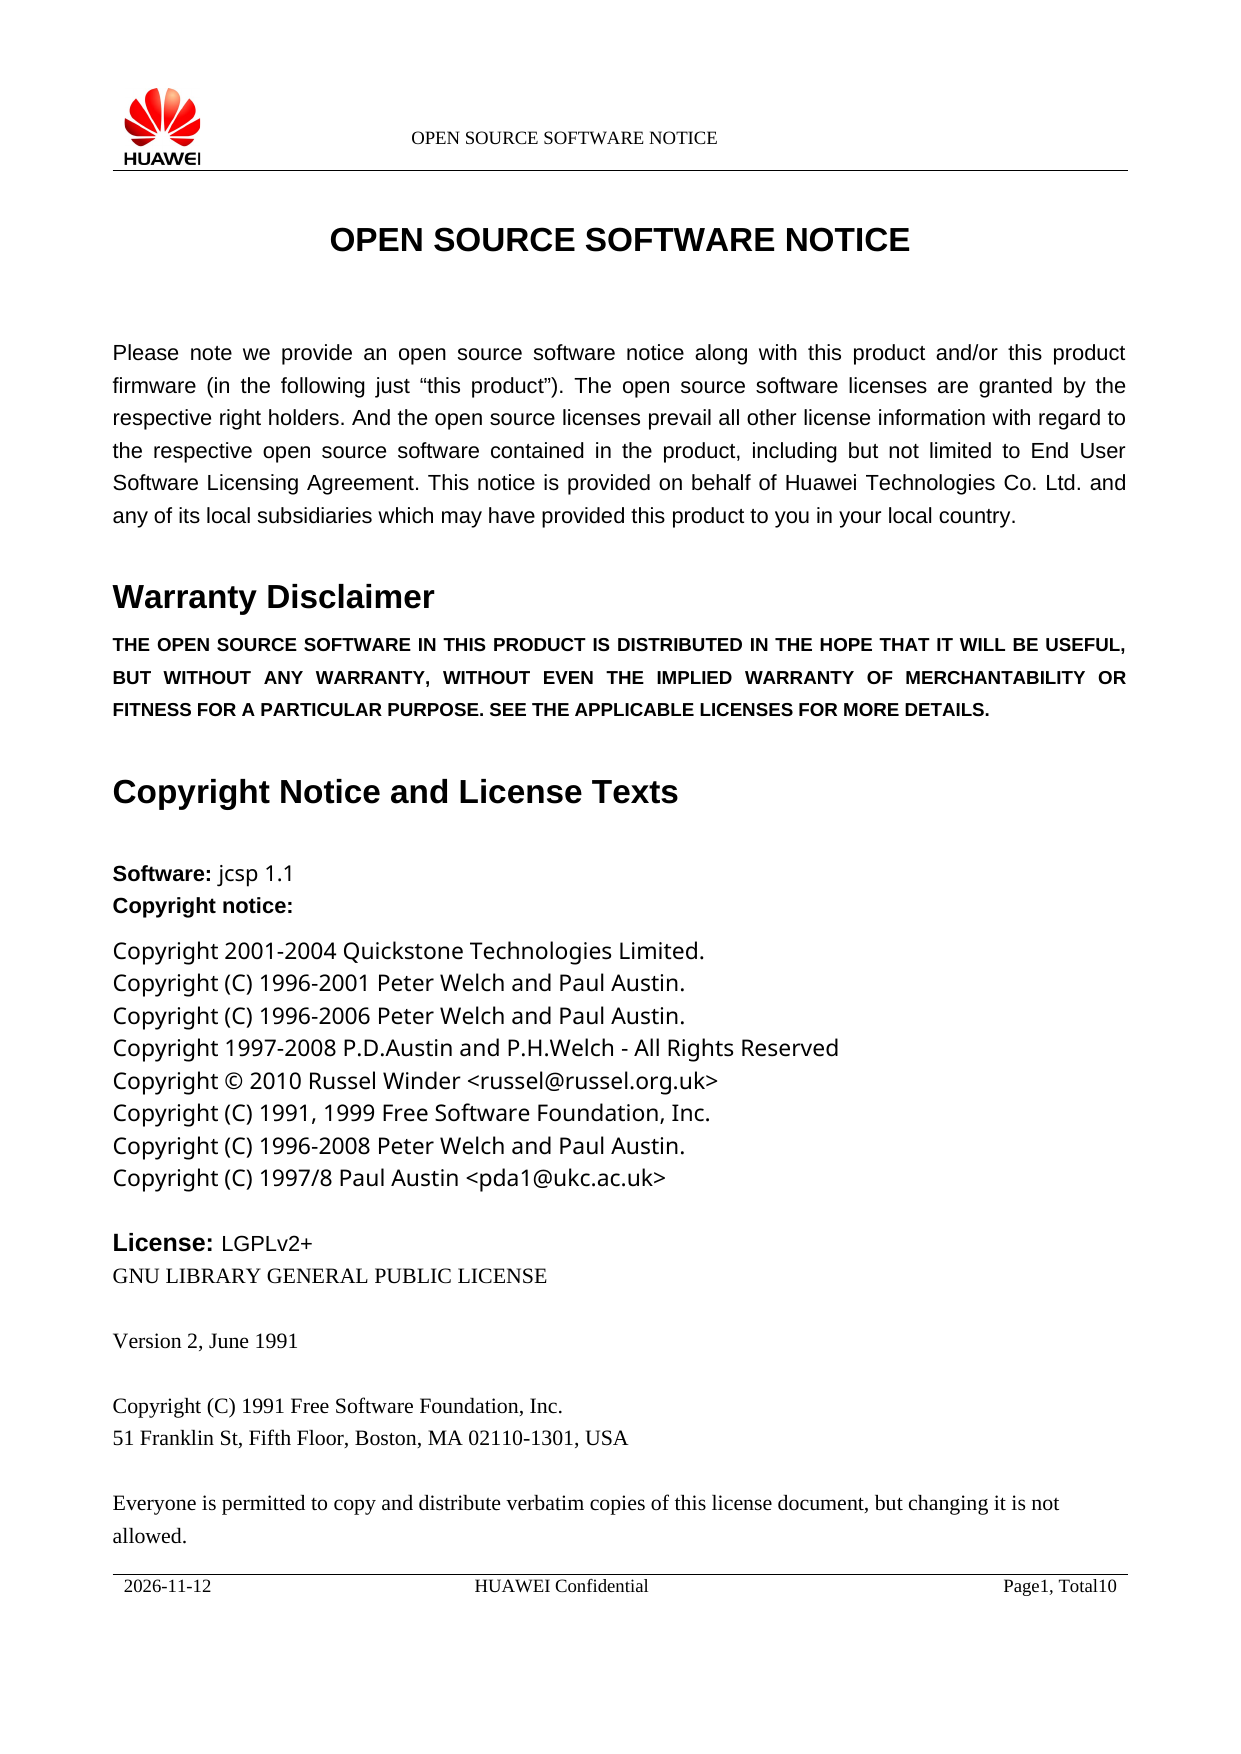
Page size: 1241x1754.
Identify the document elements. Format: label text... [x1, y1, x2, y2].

text The open source software in this product is distributed in the hope that it will be useful, but WITHOUT ANY WARRANTY, without even the implied warranty of MERCHANTABILITY or FITNESS FOR A PARTICULAR PURPOSE. See the applicable licenses for more details. [112, 629, 1128, 726]
text Copyright 2001-2004 Quickstone Technologies Limited. Copyright (C) 1996-2001 Peter Welch and Paul Austin. Copyright (C) 1996-2006 Peter Welch and Paul Austin. Copyright 1997-2008 P.D.Austin and P.H.Welch - All Rights Reserved Copyright © 2010 Russel Winder <russel@russel.org.uk> Copyright (C) 1991, 1999 Free Software Foundation, Inc. Copyright (C) 1996-2008 Peter Welch and Paul Austin. Copyright (C) 1997/8 Paul Austin <pda1@ukc.ac.uk> [112, 934, 1128, 1226]
text License: LGPLv2+ [112, 1226, 1128, 1259]
picture [124, 88, 201, 165]
text Copyright Notice and License Texts [112, 759, 1128, 824]
title Software: jcsp 1.1 [112, 856, 1128, 889]
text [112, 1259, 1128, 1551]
text Copyright notice: [112, 889, 1128, 921]
text OPEN SOURCE SOFTWARE NOTICE [112, 206, 1128, 271]
text Please note we provide an open source software notice along with this product and/or this product firmware (in the following just “this product”). The open source software licenses are granted by the respective right holders. And the open source licenses prevail all other license information with regard to the respective open source software contained in the product, including but not limited to End User Software Licensing Agreement. This notice is provided on behalf of Huawei Technologies Co. Ltd. and any of its local subsidiaries which may have provided this product to you in your local country. [112, 336, 1128, 531]
text Warranty Disclaimer [112, 564, 1128, 629]
